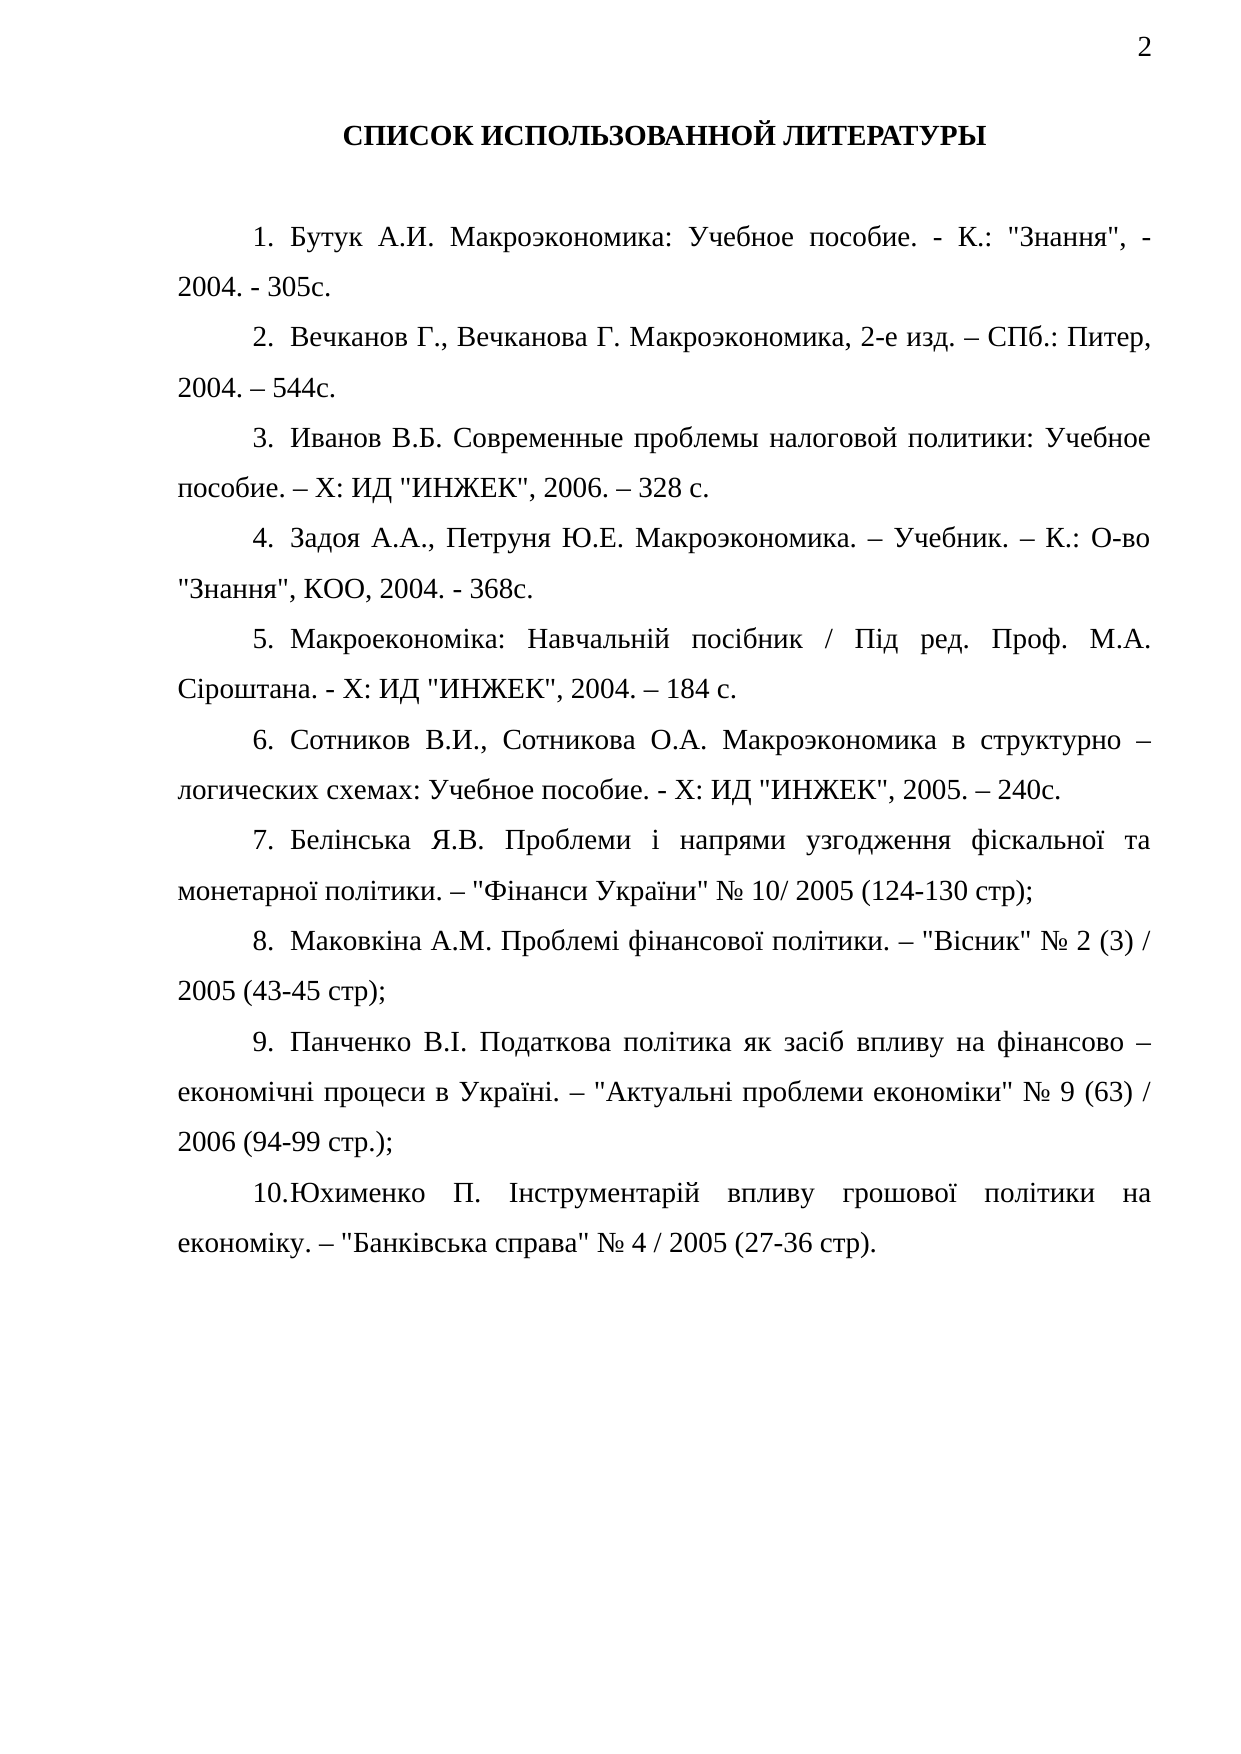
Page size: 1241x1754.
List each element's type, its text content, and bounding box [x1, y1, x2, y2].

text Макроекономіка: Навчальній посібник / Під ред. Проф. М.А. Сіроштана. - Х: ИД "ИНЖЕК", 2004. – 184 с. [177, 621, 1152, 705]
text Бутук А.И. Макроэкономика: Учебное пособие. - К.: "Знання", - 2004. - 305с. [177, 219, 1152, 303]
text Маковкіна А.М. Проблемі фінансової політики. – "Вісник" № 2 (3) / 2005 (43-45 стр); [177, 923, 1152, 1007]
text Юхименко П. Інструментарій впливу грошової політики на економіку. – "Банківська справа" № 4 / 2005 (27-36 стр). [177, 1175, 1152, 1258]
text Задоя А.А., Петруня Ю.Е. Макроэкономика. – Учебник. – К.: О-во "Знання", КОО, 2004. - 368с. [177, 521, 1152, 604]
text Белінська Я.В. Проблеми і напрями узгодження фіскальної та монетарної політики. – "Фінанси України" № 10/ 2005 (124-130 стр); [177, 822, 1152, 906]
text Вечканов Г., Вечканова Г. Макроэкономика, 2-е изд. – СПб.: Питер, 2004. – 544с. [177, 319, 1152, 403]
subtitle Список использованной литературы [177, 118, 1152, 152]
text Иванов В.Б. Современные проблемы налоговой политики: Учебное пособие. – Х: ИД "ИНЖЕК", 2006. – 328 с. [177, 420, 1152, 504]
text Панченко В.І. Податкова політика як засіб впливу на фінансово – економічні процеси в Україні. – "Актуальні проблеми економіки" № 9 (63) / 2006 (94-99 стр.); [177, 1024, 1152, 1158]
text Сотников В.И., Сотникова О.А. Макроэкономика в структурно – логических схемах: Учебное пособие. - Х: ИД "ИНЖЕК", 2005. – 240с. [177, 722, 1152, 806]
